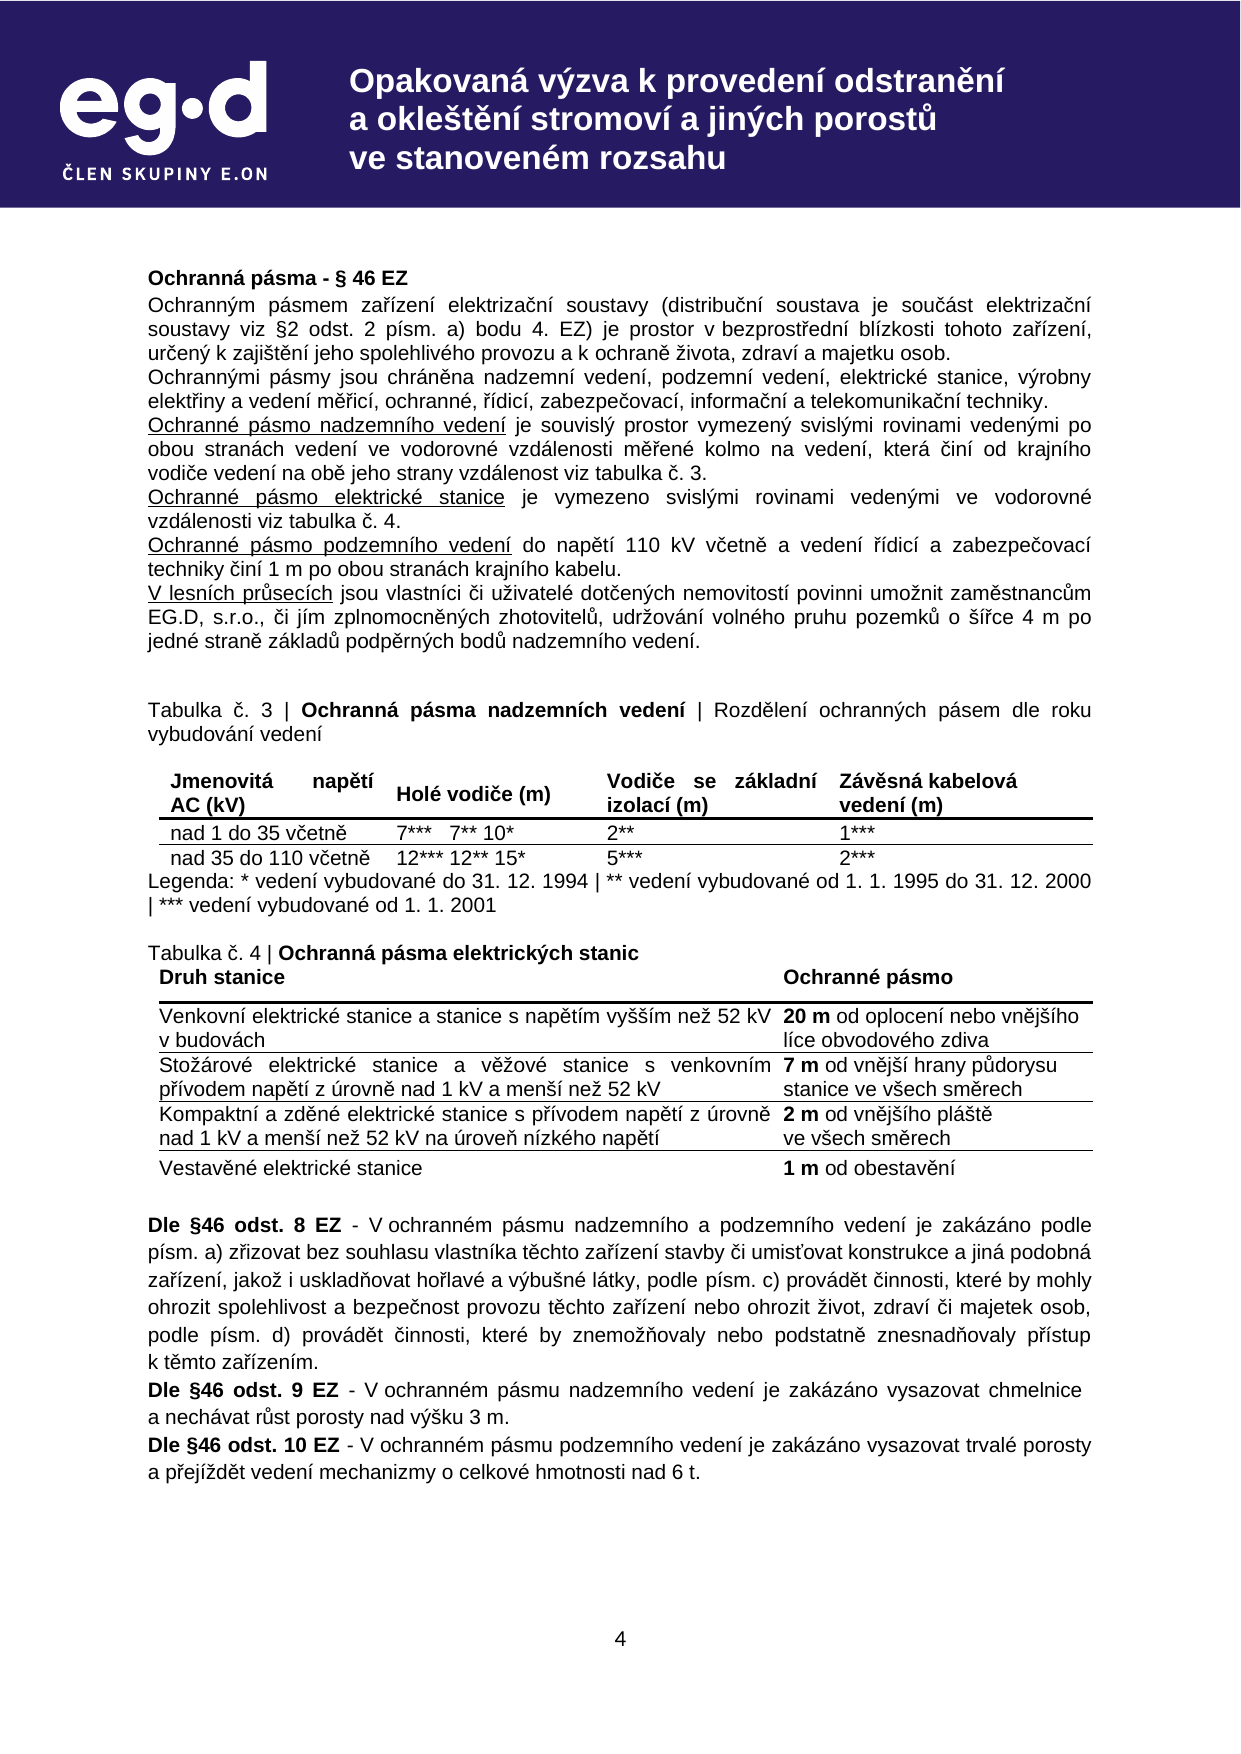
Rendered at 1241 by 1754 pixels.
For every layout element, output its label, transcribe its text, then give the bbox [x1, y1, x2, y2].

table_cell nad 1 do 35 včetně [159, 820, 385, 844]
table_cell Venkovní elektrické stanice a stanice s napětím vyšším než 52 kV v budovách [159, 1004, 783, 1052]
table_header Vodiče se základní izolací (m) [595, 769, 828, 817]
table_cell Stožárové elektrické stanice a věžové stanice s venkovním přívodem napětí z úrovně nad 1 kV a menší než 52 kV [159, 1053, 783, 1101]
list Dle §46 odst. 10 EZ - V ochranném pásmu podzemního vedení je zakázáno vysazovat trvalé porosty a přejíždět vedení mechanizmy o celkové hmotnosti nad 6 t. [148, 1432, 1092, 1484]
list Ochranné pásmo elektrické stanice je vymezeno svislými rovinami vedenými ve vodorovné vzdálenosti viz tabulka č. 4. [148, 485, 1092, 533]
table_cell 12*** 12** 15* [385, 845, 595, 869]
table_header Holé vodiče (m) [385, 769, 595, 817]
table_cell 1*** [828, 820, 1092, 844]
list Ochranným pásmem zařízení elektrizační soustavy (distribuční soustava je součást elektrizační soustavy viz §2 odst. 2 písm. a) bodu 4. EZ) je prostor v bezprostřední blízkosti tohoto zařízení, určený k zajištění jeho spolehlivého provozu a k ochraně života, zdraví a majetku osob. [148, 293, 1092, 365]
table_cell 5*** [595, 845, 828, 869]
table_cell 2*** [828, 845, 1092, 869]
table_header Závěsná kabelová vedení (m) [828, 769, 1092, 817]
list Ochranné pásmo podzemního vedení do napětí 110 kV včetně a vedení řídicí a zabezpečovací techniky činí 1 m po obou stranách krajního kabelu. [148, 533, 1092, 581]
list V lesních průsecích jsou vlastníci či uživatelé dotčených nemovitostí povinni umožnit zaměstnancům EG.D, s.r.o., či jím zplnomocněných zhotovitelů, udržování volného pruhu pozemků o šířce 4 m po jedné straně základů podpěrných bodů nadzemního vedení. [148, 581, 1092, 653]
list Dle §46 odst. 8 EZ - V ochranném pásmu nadzemního a podzemního vedení je zakázáno podle písm. a) zřizovat bez souhlasu vlastníka těchto zařízení stavby či umisťovat konstrukce a jiná podobná zařízení, jakož i uskladňovat hořlavé a výbušné látky, podle písm. c) provádět činnosti, které by mohly ohrozit spolehlivost a bezpečnost provozu těchto zařízení nebo ohrozit život, zdraví či majetek osob, podle písm. d) provádět činnosti, které by znemožňovaly nebo podstatně znesnadňovaly přístup k těmto zařízením. [148, 1212, 1092, 1374]
text Tabulka č. 3 | Ochranná pásma nadzemních vedení | Rozdělení ochranných pásem dle roku vybudování vedení [148, 697, 1092, 745]
table_cell 7*** 7** 10* [385, 820, 595, 844]
list Ochranná pásma - § 46 EZ [148, 266, 1092, 290]
table_cell 2 m od vnějšího pláště ve všech směrech [783, 1102, 1092, 1149]
list Ochranné pásmo nadzemního vedení je souvislý prostor vymezený svislými rovinami vedenými po obou stranách vedení ve vodorovné vzdálenosti měřené kolmo na vedení, která činí od krajního vodiče vedení na obě jeho strany vzdálenost viz tabulka č. 3. [148, 413, 1092, 485]
table_header Druh stanice [159, 965, 783, 1001]
table_cell Kompaktní a zděné elektrické stanice s přívodem napětí z úrovně nad 1 kV a menší než 52 kV na úroveň nízkého napětí [159, 1102, 783, 1149]
text Legenda: * vedení vybudované do 31. 12. 1994 | ** vedení vybudované od 1. 1. 1995 do 31. 12. 2000 | *** vedení vybudované od 1. 1. 2001 [148, 869, 1092, 917]
table_cell 20 m od oplocení nebo vnějšího líce obvodového zdiva [783, 1004, 1092, 1052]
table_cell 7 m od vnější hrany půdorysu stanice ve všech směrech [783, 1053, 1092, 1101]
table_cell nad 35 do 110 včetně [159, 845, 385, 869]
table_header Jmenovitá napětí AC (kV) [159, 769, 385, 817]
table_cell 2** [595, 820, 828, 844]
text Tabulka č. 4 | Ochranná pásma elektrických stanic [148, 941, 1092, 965]
table_header Ochranné pásmo [783, 965, 1092, 1001]
table_cell Vestavěné elektrické stanice [159, 1151, 783, 1185]
list Dle §46 odst. 9 EZ - V ochranném pásmu nadzemního vedení je zakázáno vysazovat chmelnice a nechávat růst porosty nad výšku 3 m. [148, 1377, 1092, 1429]
table_cell 1 m od obestavění [783, 1151, 1092, 1185]
list Ochrannými pásmy jsou chráněna nadzemní vedení, podzemní vedení, elektrické stanice, výrobny elektřiny a vedení měřicí, ochranné, řídicí, zabezpečovací, informační a telekomunikační techniky. [148, 365, 1092, 413]
